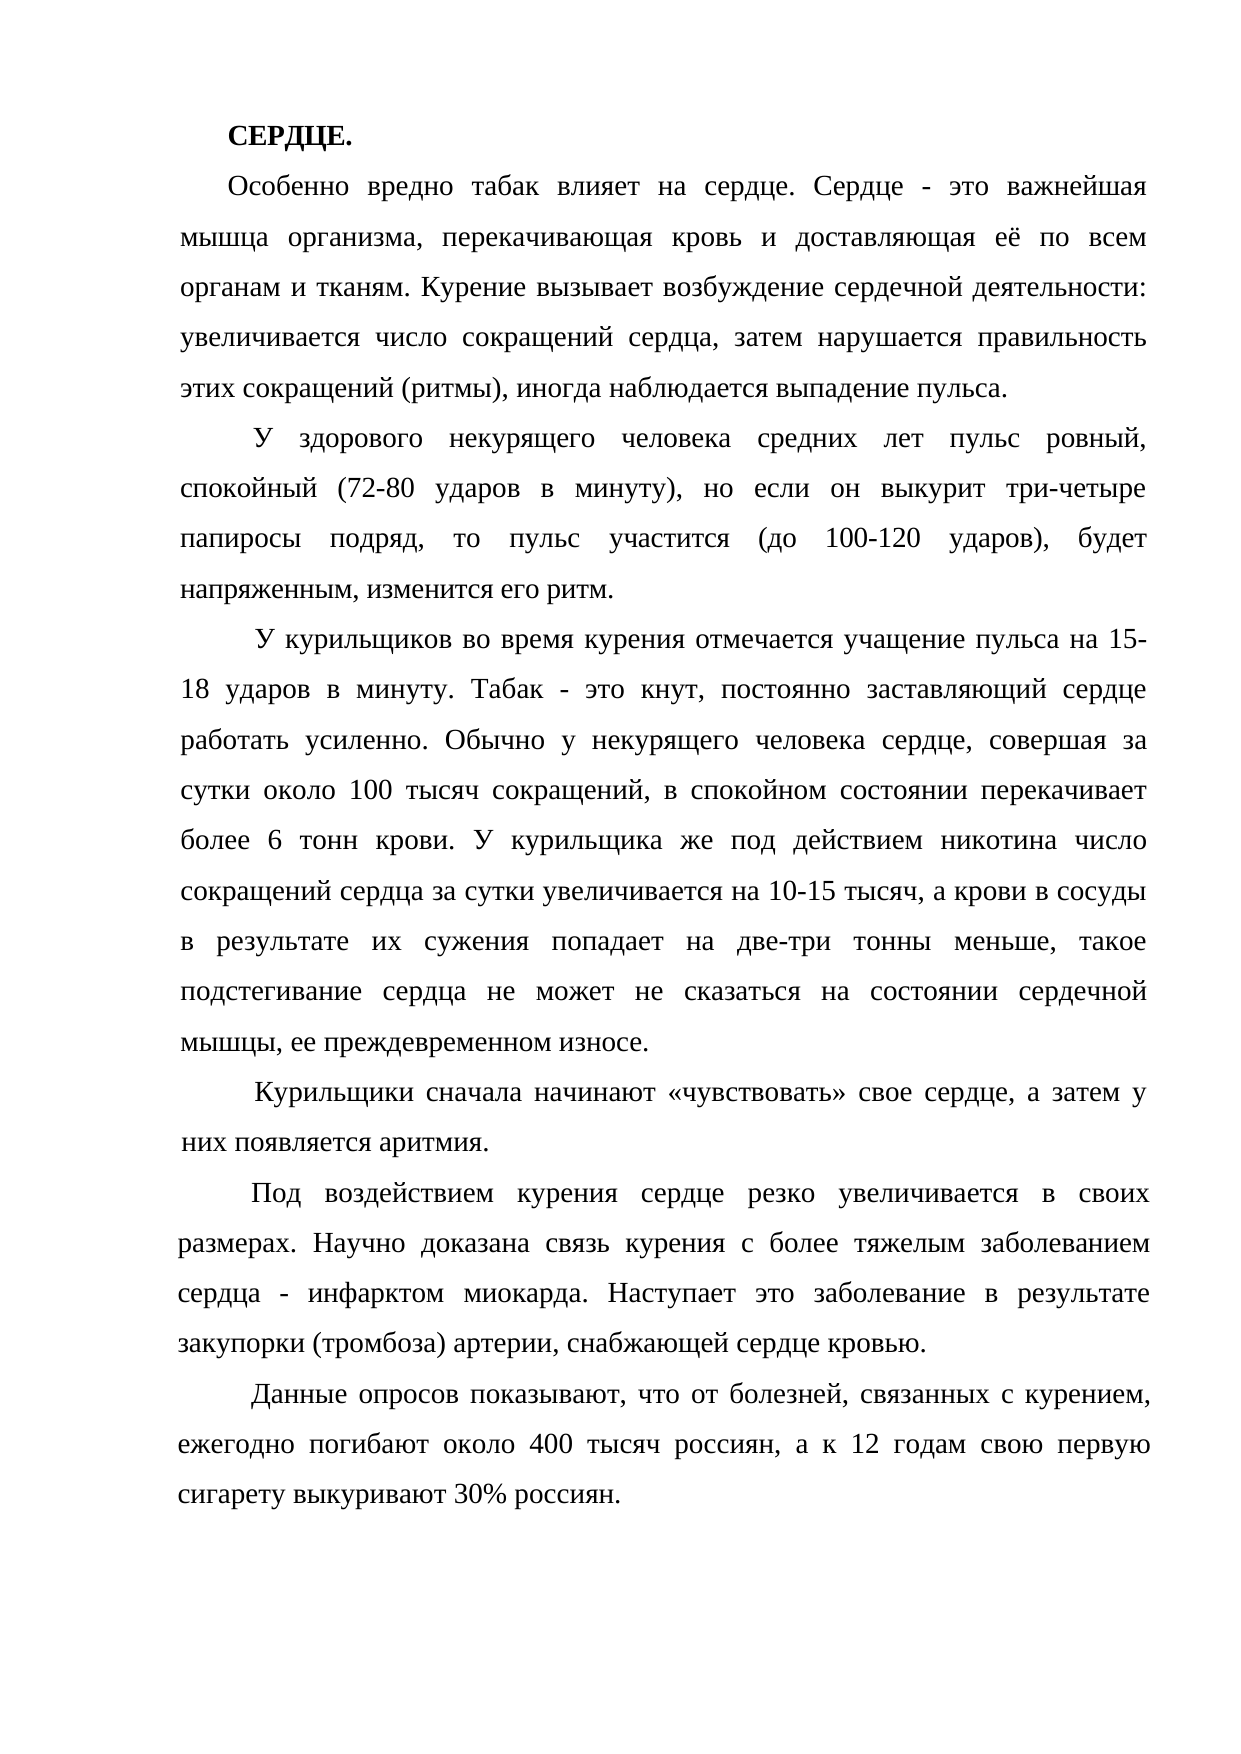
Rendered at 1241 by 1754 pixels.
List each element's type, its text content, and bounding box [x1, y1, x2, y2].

text Особенно вредно табак влияет на сердце. Сердце - это важнейшая мышца организма, перекачивающая кровь и доставляющая её по всем органам и тканям. Курение вызывает возбуждение сердечной деятельности: увеличивается число сокращений сердца, затем нарушается правильность этих сокращений (ритмы), иногда наблюдается выпадение пульса. [180, 168, 1148, 403]
text СЕРДЦЕ. [227, 118, 1152, 152]
text Данные опросов показывают, что от болезней, связанных с курением, ежегодно погибают около 400 тысяч россиян, а к 12 годам свою первую сигарету выкуривают 30% россиян. [177, 1376, 1152, 1510]
text У здорового некурящего человека средних лет пульс ровный, спокойный (72-80 ударов в минуту), но если он выкурит три-четыре папиросы подряд, то пульс участится (до 100-120 ударов), будет напряженным, изменится его ритм. [180, 420, 1147, 604]
text Курильщики сначала начинают «чувствовать» свое сердце, а затем у них появляется аритмия. [181, 1074, 1148, 1158]
text Под воздействием курения сердце резко увеличивается в своих размерах. Научно доказана связь курения с более тяжелым заболеванием сердца - инфарктом миокарда. Наступает это заболевание в результате закупорки (тромбоза) артерии, снабжающей сердце кровью. [177, 1175, 1151, 1359]
text У курильщиков во время курения отмечается учащение пульса на 15-18 ударов в минуту. Табак - это кнут, постоянно заставляющий сердце работать усиленно. Обычно у некурящего человека сердце, совершая за сутки около 100 тысяч сокращений, в спокойном состоянии перекачивает более 6 тонн крови. У курильщика же под действием никотина число сокращений сердца за сутки увеличивается на 10-15 тысяч, а крови в сосуды в результате их сужения попадает на две-три тонны меньше, такое подстегивание сердца не может не сказаться на состоянии сердечной мышцы, ее преждевременном износе. [180, 621, 1148, 1057]
